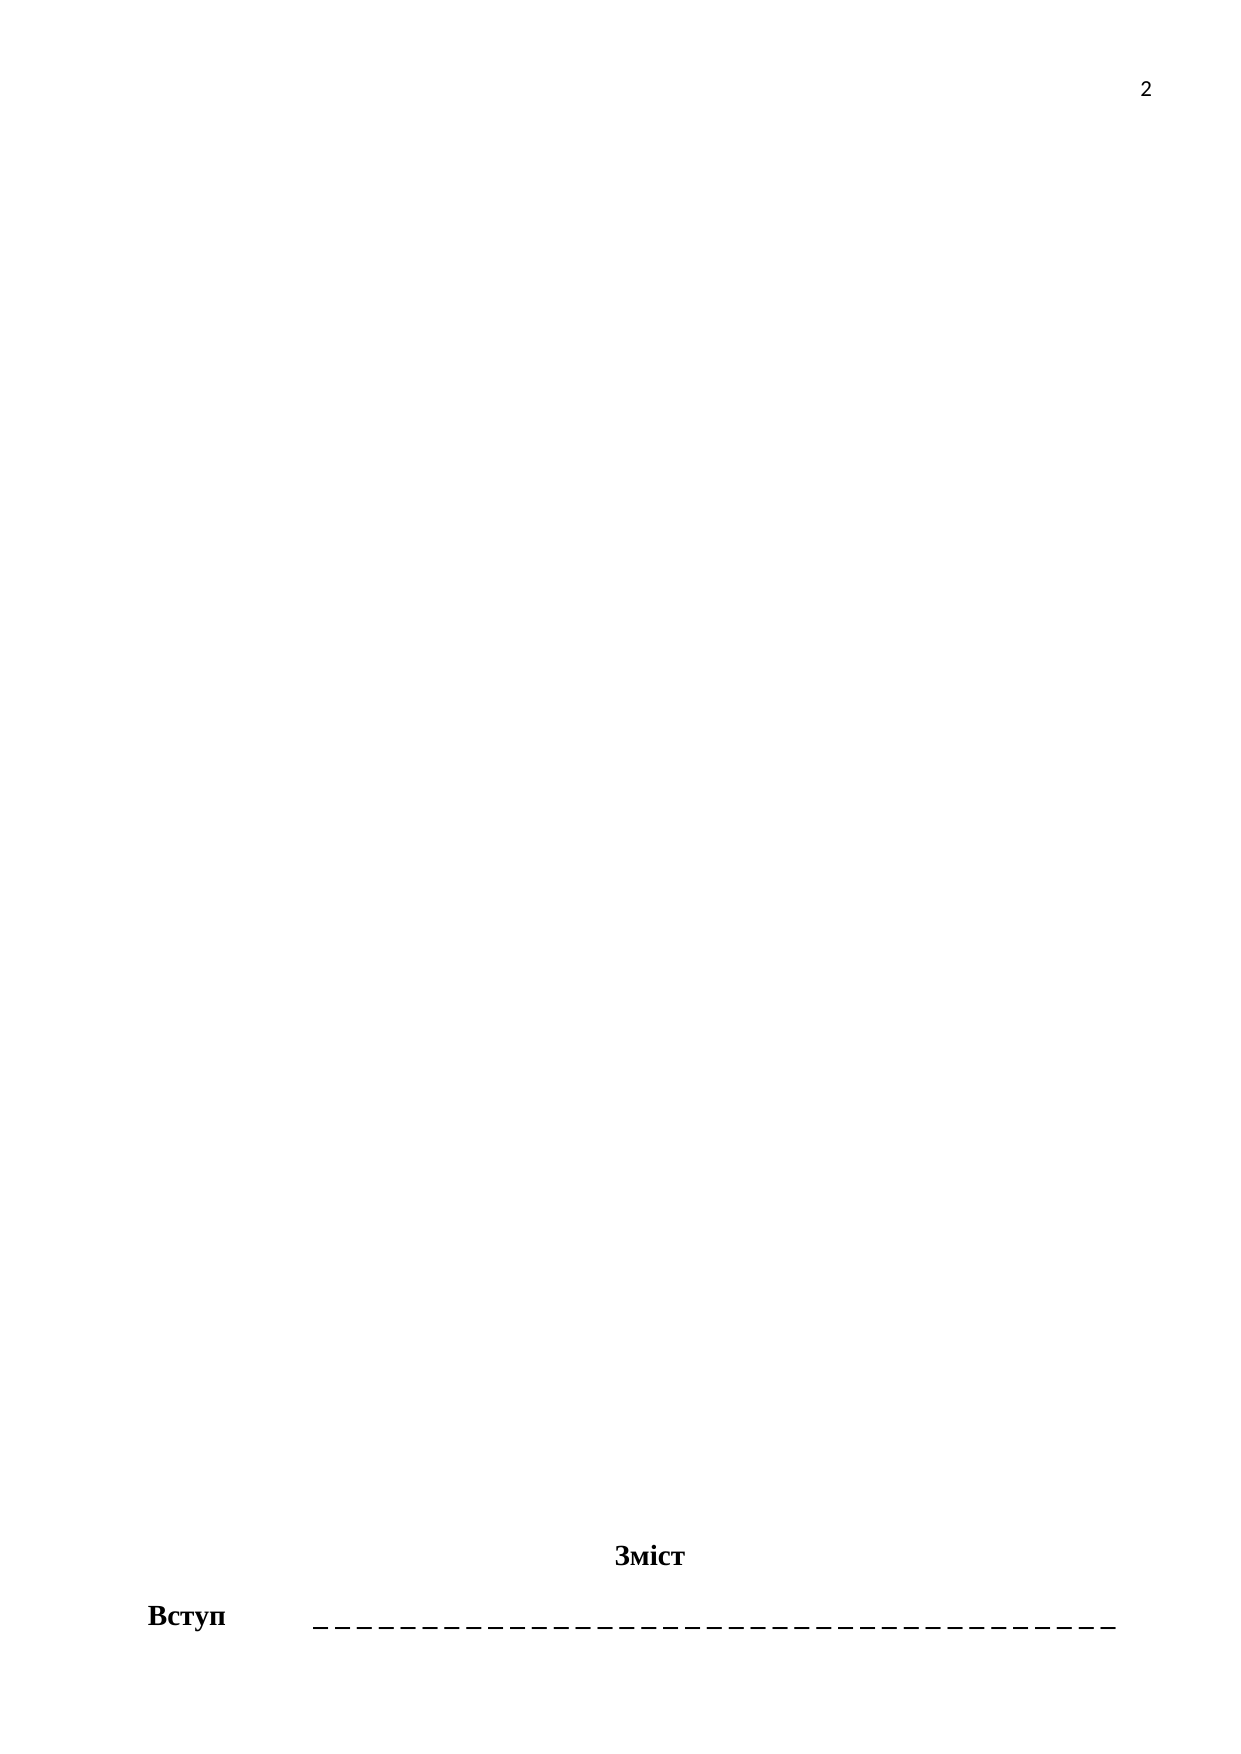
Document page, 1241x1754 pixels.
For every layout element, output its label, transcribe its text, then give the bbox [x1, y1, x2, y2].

text Вступ _ _ _ _ _ _ _ _ _ _ _ _ _ _ _ _ _ _ _ _ _ _ _ _ _ _ _ _ _ _ _ _ _ _ _ _ _ [148, 1598, 1152, 1631]
text Зміст [148, 1538, 1152, 1572]
